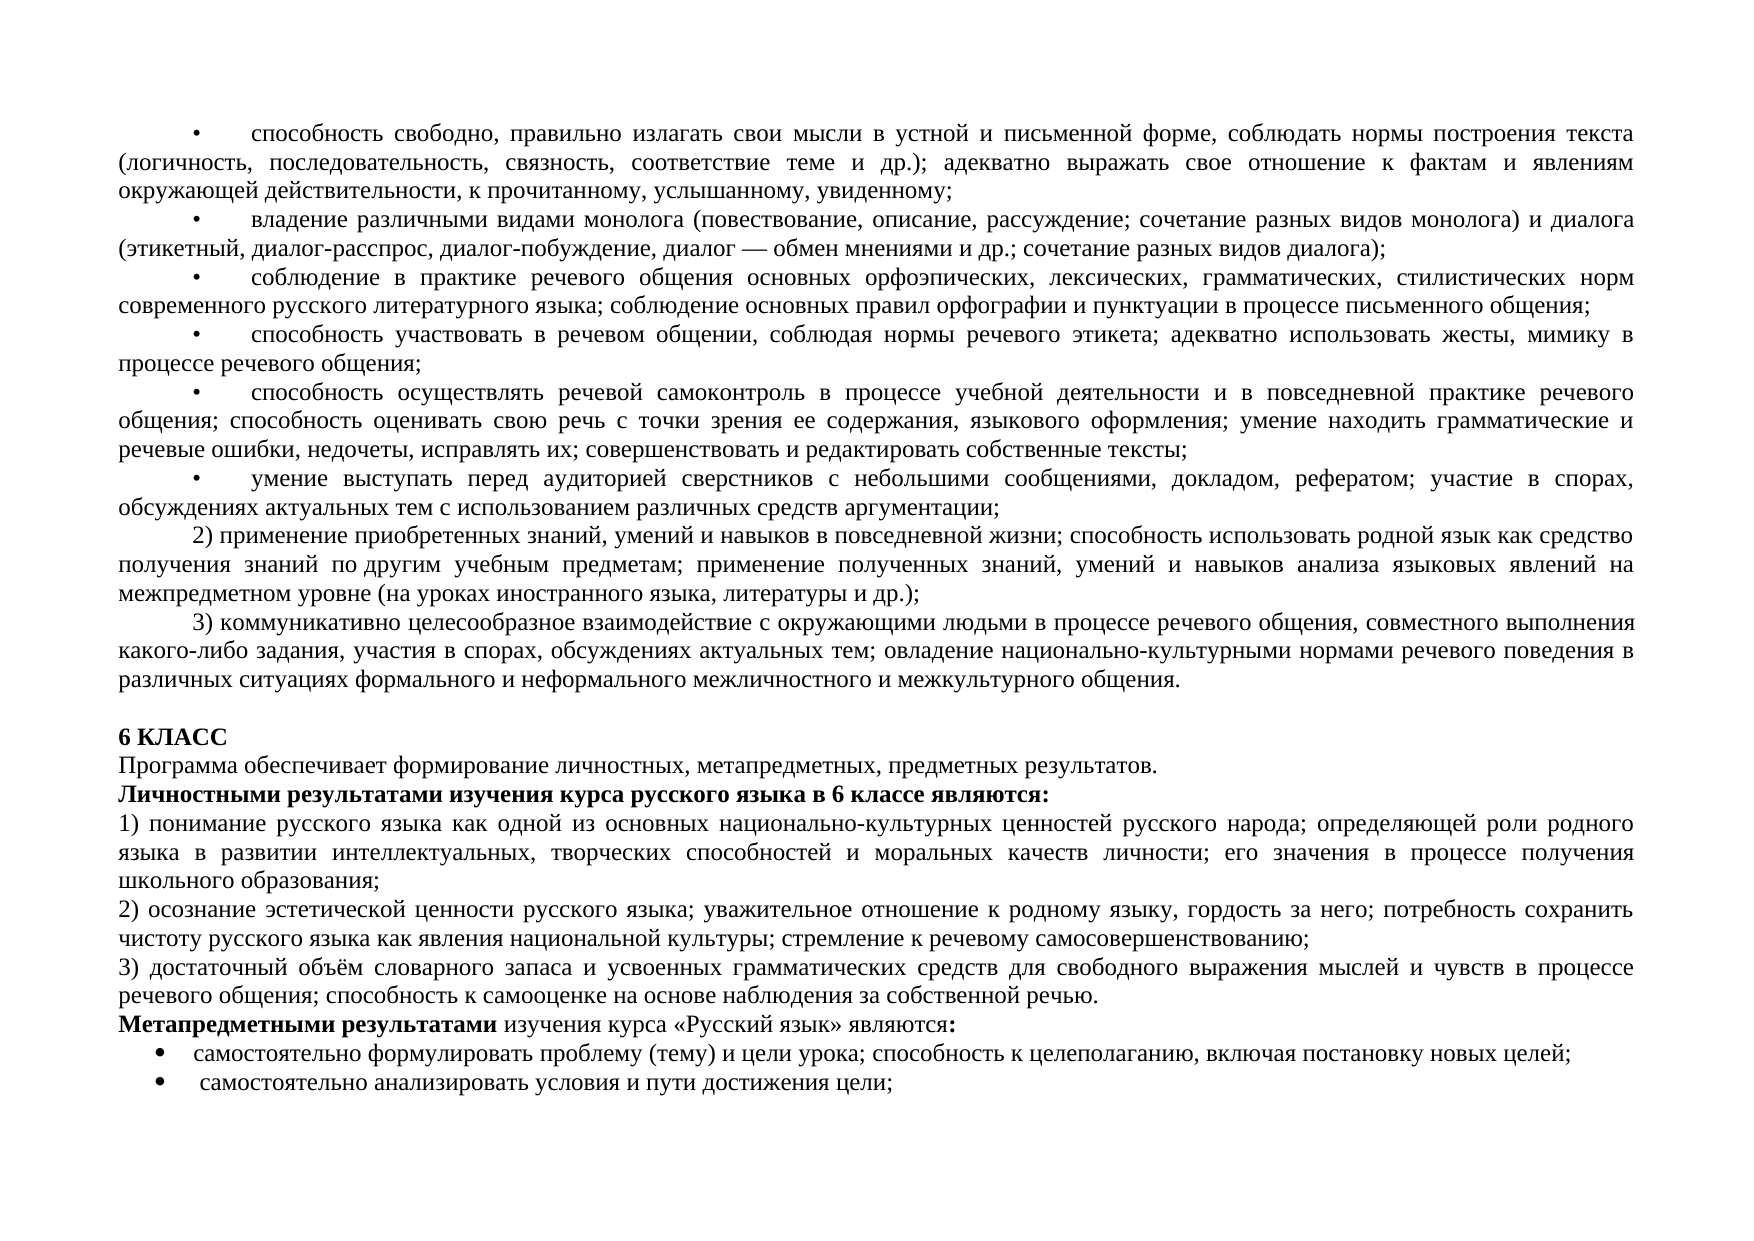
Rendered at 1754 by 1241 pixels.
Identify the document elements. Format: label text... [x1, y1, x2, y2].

text 1) понимание русского языка как одной из основных национально-культурных ценностей русского народа; определяющей роли родного языка в развитии интеллектуальных, творческих способностей и моральных качеств личности; его значения в процессе получения школьного образования; [118, 808, 1636, 894]
text • соблюдение в практике речевого общения основных орфоэпических, лексических, грамматических, стилистических норм современного русского литературного языка; соблюдение основных правил орфографии и пунктуации в процессе письменного общения; [118, 262, 1636, 319]
text Программа обеспечивает формирование личностных, метапредметных, предметных результатов. [118, 751, 1636, 779]
list самостоятельно формулировать проблему (тему) и цели урока; способность к целеполаганию, включая постановку новых целей; [156, 1038, 1636, 1067]
text • умение выступать перед аудиторией сверстников с небольшими сообщениями, докладом, рефератом; участие в спорах, обсуждениях актуальных тем с использованием различных средств аргументации; [118, 463, 1636, 521]
text 3) достаточный объём словарного запаса и усвоенных грамматических средств для свободного выражения мыслей и чувств в процессе речевого общения; способность к самооценке на основе наблюдения за собственной речью. [118, 952, 1636, 1009]
list самостоятельно анализировать условия и пути достижения цели; [156, 1067, 1636, 1096]
text 3) коммуникативно целесообразное взаимодействие с окружающими людьми в процессе речевого общения, совместного выполнения какого-либо задания, участия в спорах, обсуждениях актуальных тем; овладение национально-культурными нормами речевого поведения в различных ситуациях формального и неформального межличностного и межкультурного общения. [118, 607, 1636, 693]
text • способность свободно, правильно излагать свои мысли в устной и письменной форме, соблюдать нормы построения текста (логичность, последовательность, связность, соответствие теме и др.); адекватно выражать свое отношение к фактам и явлениям окружающей действительности, к прочитанному, услышанному, увиденному; [118, 118, 1636, 204]
text Метапредметными результатами изучения курса «Русский язык» являются: [118, 1009, 1636, 1038]
text 6 КЛАСС [118, 722, 1636, 751]
text • способность участвовать в речевом общении, соблюдая нормы речевого этикета; адекватно использовать жесты, мимику в процессе речевого общения; [118, 319, 1636, 377]
text Личностными результатами изучения курса русского языка в 6 классе являются: [118, 779, 1636, 808]
text • владение различными видами монолога (повествование, описание, рассуждение; сочетание разных видов монолога) и диалога (этикетный, диалог-расспрос, диалог-побуждение, диалог — обмен мнениями и др.; сочетание разных видов диалога); [118, 204, 1636, 262]
text 2) применение приобретенных знаний, умений и навыков в повседневной жизни; способность использовать родной язык как средство получения знаний по другим учебным предметам; применение полученных знаний, умений и навыков анализа языковых явлений на межпредметном уровне (на уроках иностранного языка, литературы и др.); [118, 521, 1636, 607]
text 2) осознание эстетической ценности русского языка; уважительное отношение к родному языку, гордость за него; потребность сохранить чистоту русского языка как явления национальной культуры; стремление к речевому самосовершенствованию; [118, 894, 1636, 952]
text • способность осуществлять речевой самоконтроль в процессе учебной деятельности и в повседневной практике речевого общения; способность оценивать свою речь с точки зрения ее содержания, языкового оформления; умение находить грамматические и речевые ошибки, недочеты, исправлять их; совершенствовать и редактировать собственные тексты; [118, 377, 1636, 463]
